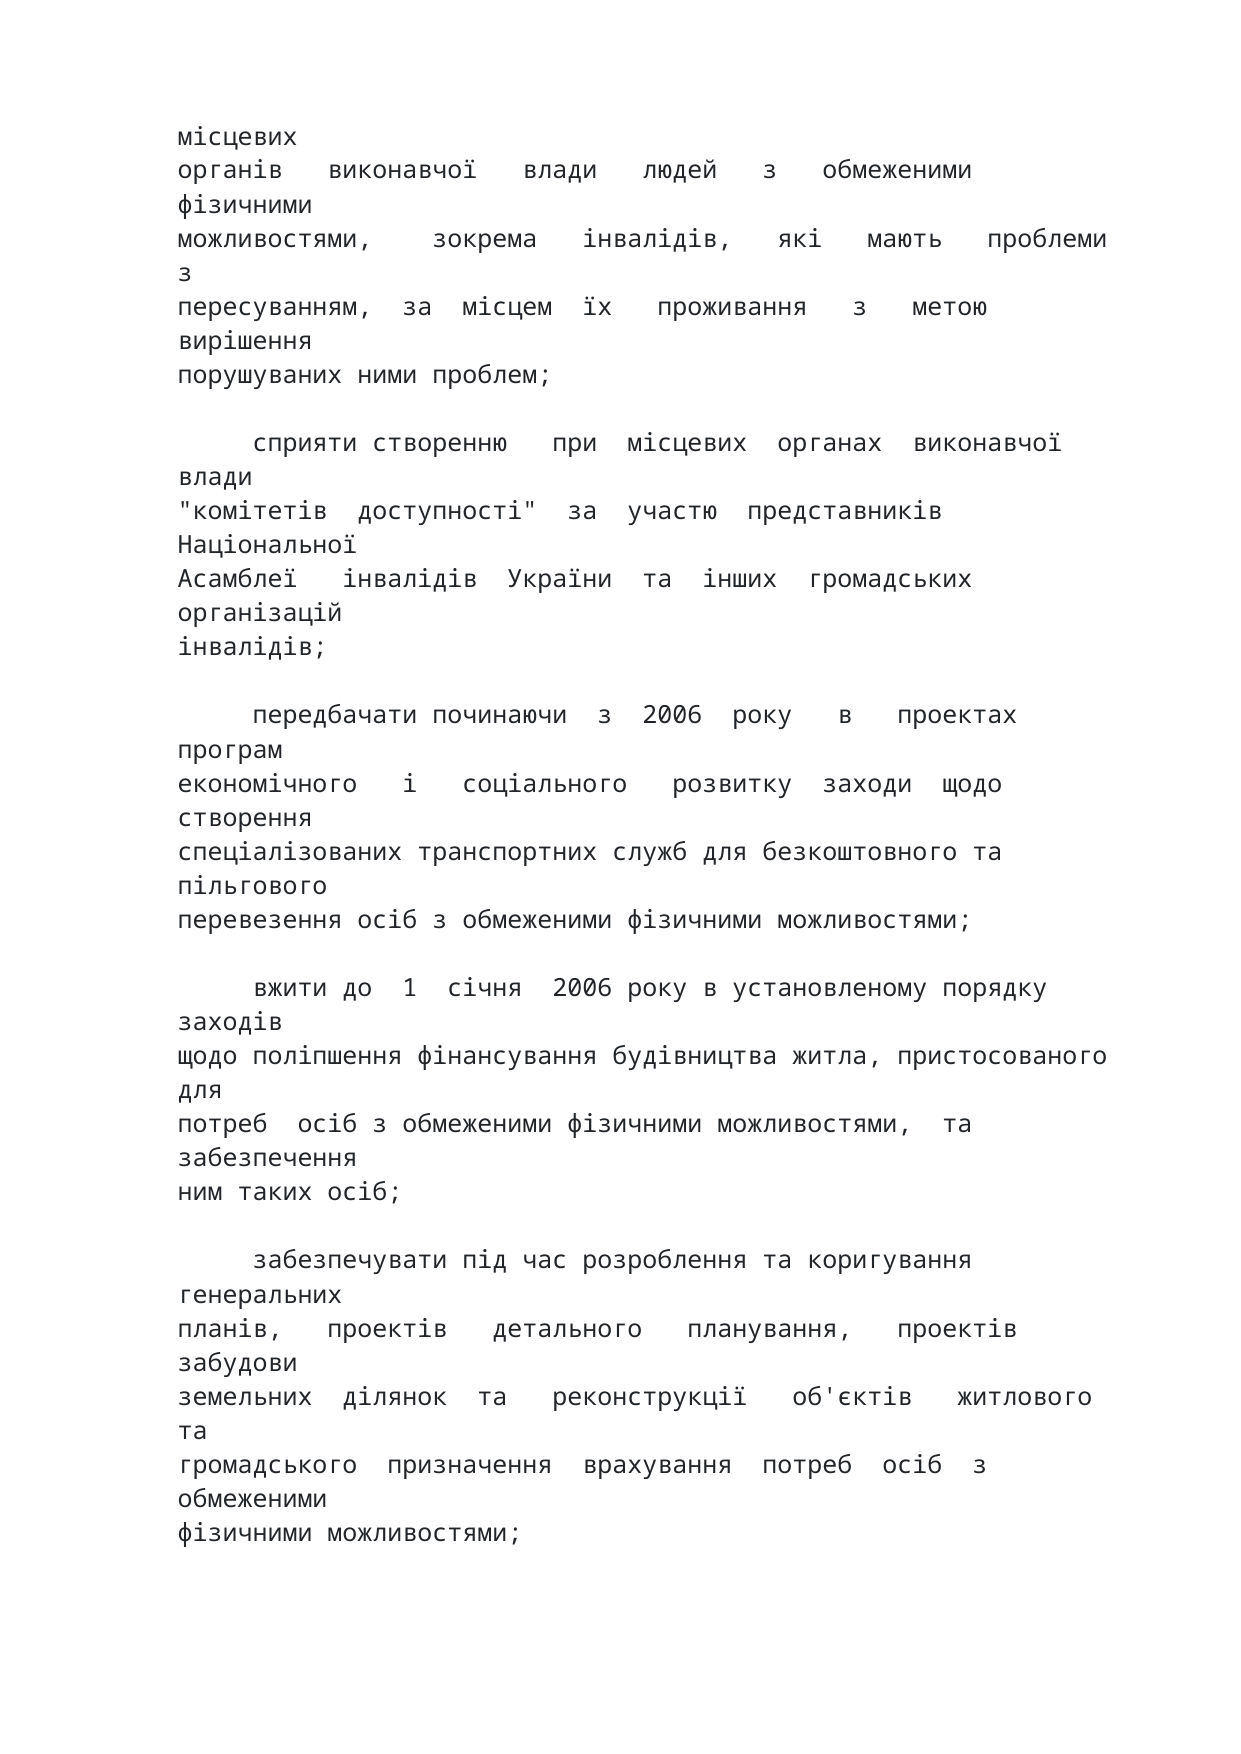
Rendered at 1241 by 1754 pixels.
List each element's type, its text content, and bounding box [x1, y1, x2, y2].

text забезпечувати під час розроблення та коригування генеральних планів, проектів детального планування, проектів забудови земельних ділянок та реконструкції об'єктів житлового та громадського призначення врахування потреб осіб з обмеженими фізичними можливостями; [177, 1242, 1152, 1549]
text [177, 118, 1152, 391]
text передбачати починаючи з 2006 року в проектах програм економічного і соціального розвитку заходи щодо створення спеціалізованих транспортних служб для безкоштовного та пільгового перевезення осіб з обмеженими фізичними можливостями; [177, 697, 1152, 936]
text вжити до 1 січня 2006 року в установленому порядку заходів щодо поліпшення фінансування будівництва житла, пристосованого для потреб осіб з обмеженими фізичними можливостями, та забезпечення ним таких осіб; [177, 970, 1152, 1208]
text сприяти створенню при місцевих органах виконавчої влади "комітетів доступності" за участю представників Національної Асамблеї інвалідів України та інших громадських організацій інвалідів; [177, 425, 1152, 663]
